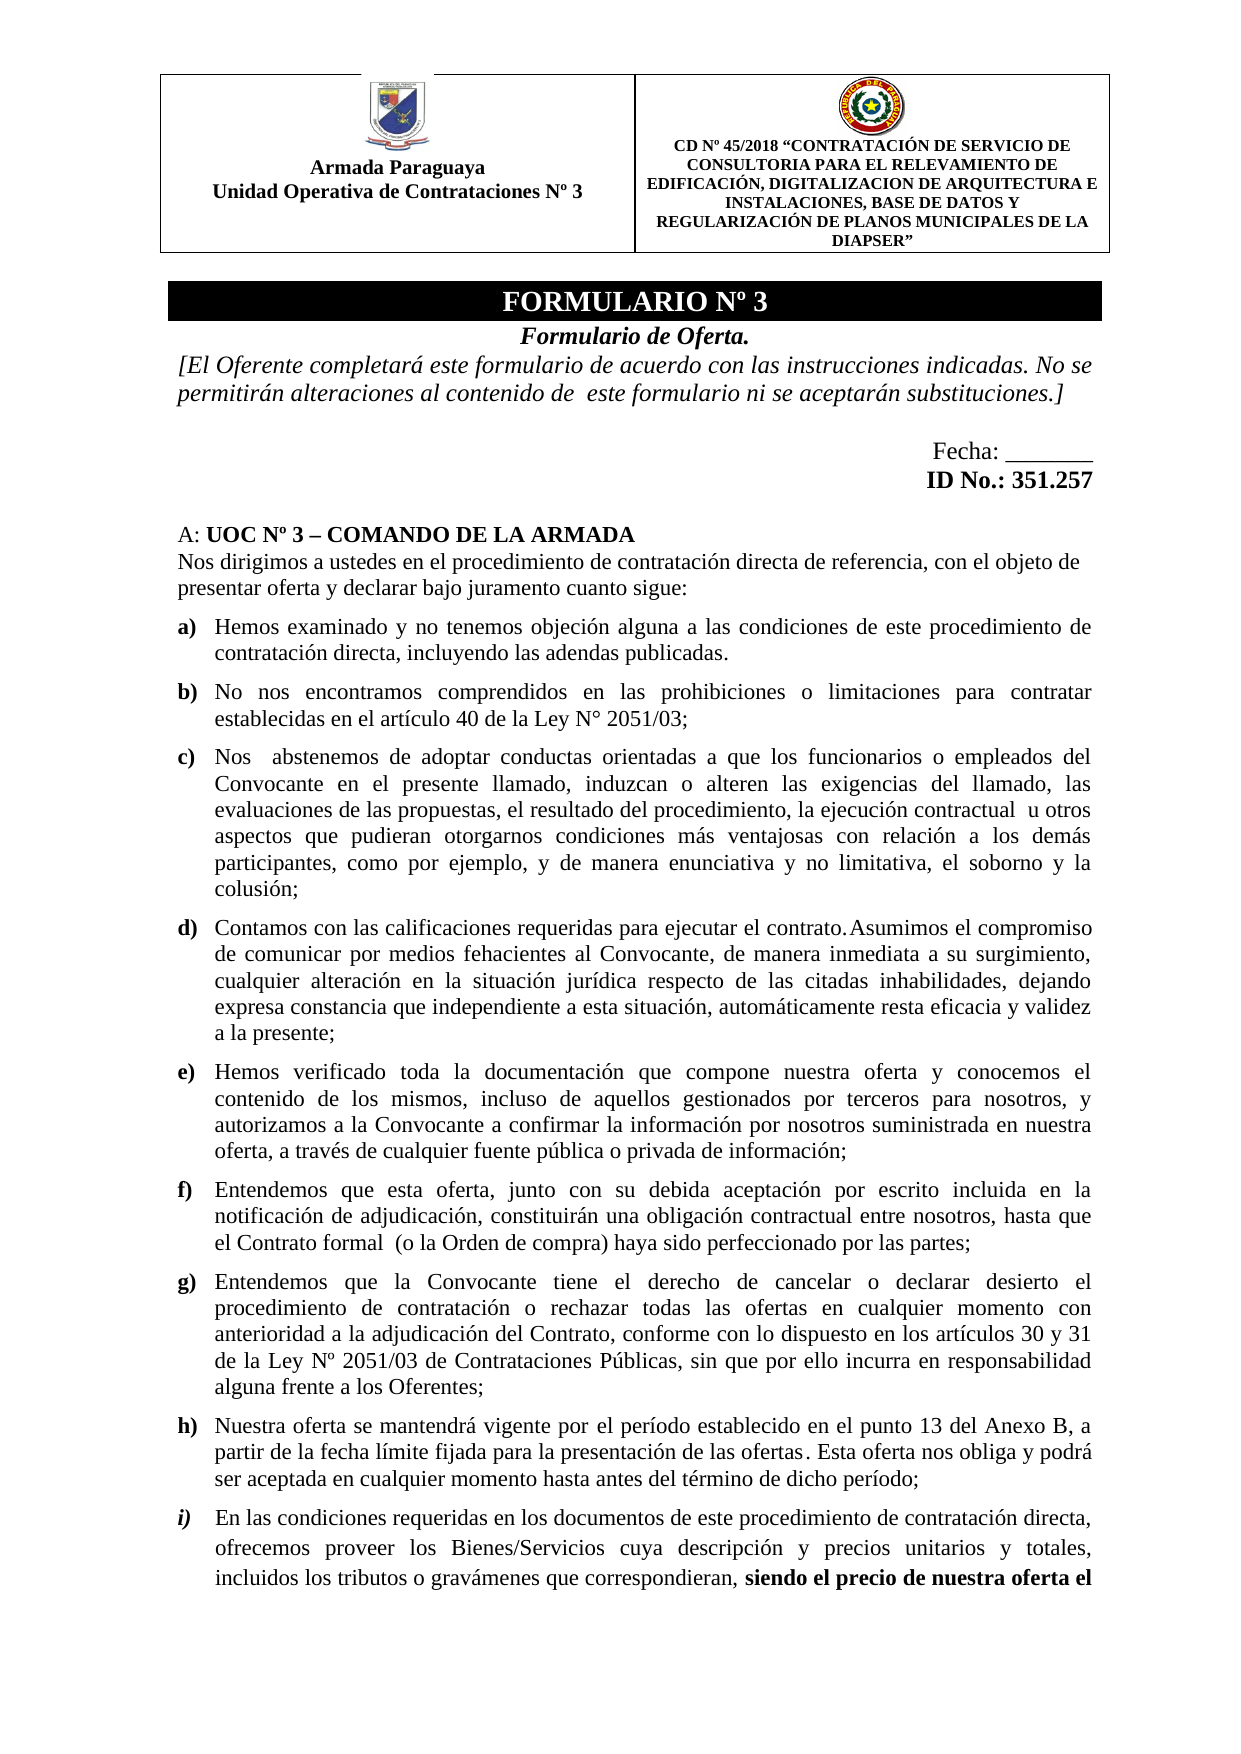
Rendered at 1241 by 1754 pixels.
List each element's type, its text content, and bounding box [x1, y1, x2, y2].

list Contamos con las calificaciones requeridas para ejecutar el contrato.Asumimos el compromiso de comunicar por medios fehacientes al Convocante, de manera inmediata a su surgimiento, cualquier alteración en la situación jurídica respecto de las citadas inhabilidades, dejando expresa constancia que independiente a esta situación, automáticamente resta eficacia y validez a la presente; [177, 914, 1093, 1046]
list Nuestra oferta se mantendrá vigente por el período establecido en el punto 13 del Anexo B, a partir de la fecha límite fijada para la presentación de las ofertas. Esta oferta nos obliga y podrá ser aceptada en cualquier momento hasta antes del término de dicho período; [177, 1412, 1093, 1491]
list Hemos verificado toda la documentación que compone nuestra oferta y conocemos el contenido de los mismos, incluso de aquellos gestionados por terceros para nosotros, y autorizamos a la Convocante a confirmar la información por nosotros suministrada en nuestra oferta, a través de cualquier fuente pública o privada de información; [177, 1058, 1093, 1164]
text [El Oferente completará este formulario de acuerdo con las instrucciones indicadas. No se permitirán alteraciones al contenido de este formulario ni se aceptarán substituciones.] [177, 350, 1093, 407]
text A: UOC Nº 3 – COMANDO DE LA ARMADA [177, 521, 1093, 548]
list Nos abstenemos de adoptar conductas orientadas a que los funcionarios o empleados del Convocante en el presente llamado, induzcan o alteren las exigencias del llamado, las evaluaciones de las propuestas, el resultado del procedimiento, la ejecución contractual u otros aspectos que pudieran otorgarnos condiciones más ventajosas con relación a los demás participantes, como por ejemplo, y de manera enunciativa y no limitativa, el soborno y la colusión; [177, 743, 1093, 902]
text Formulario de Oferta. [177, 321, 1093, 350]
text Nos dirigimos a ustedes en el procedimiento de contratación directa de referencia, con el objeto de presentar oferta y declarar bajo juramento cuanto sigue: [177, 548, 1093, 601]
text ID No.: 351.257 [177, 465, 1093, 493]
list Entendemos que esta oferta, junto con su debida aceptación por escrito incluida en la notificación de adjudicación, constituirán una obligación contractual entre nosotros, hasta que el Contrato formal (o la Orden de compra) haya sido perfeccionado por las partes; [177, 1176, 1093, 1255]
picture [361, 74, 434, 155]
list Entendemos que la Convocante tiene el derecho de cancelar o declarar desierto el procedimiento de contratación o rechazar todas las ofertas en cualquier momento con anterioridad a la adjudicación del Contrato, conforme con lo dispuesto en los artículos 30 y 31 de la Ley Nº 2051/03 de Contrataciones Públicas, sin que por ello incurra en responsabilidad alguna frente a los Oferentes; [177, 1268, 1093, 1399]
text Fecha: _______ [177, 436, 1093, 465]
list Hemos examinado y no tenemos objeción alguna a las condiciones de este procedimiento de contratación directa, incluyendo las adendas publicadas. [177, 613, 1093, 666]
list No nos encontramos comprendidos en las prohibiciones o limitaciones para contratar establecidas en el artículo 40 de la Ley N° 2051/03; [177, 678, 1093, 731]
text FORMULARIO Nº 3 [169, 282, 1101, 320]
